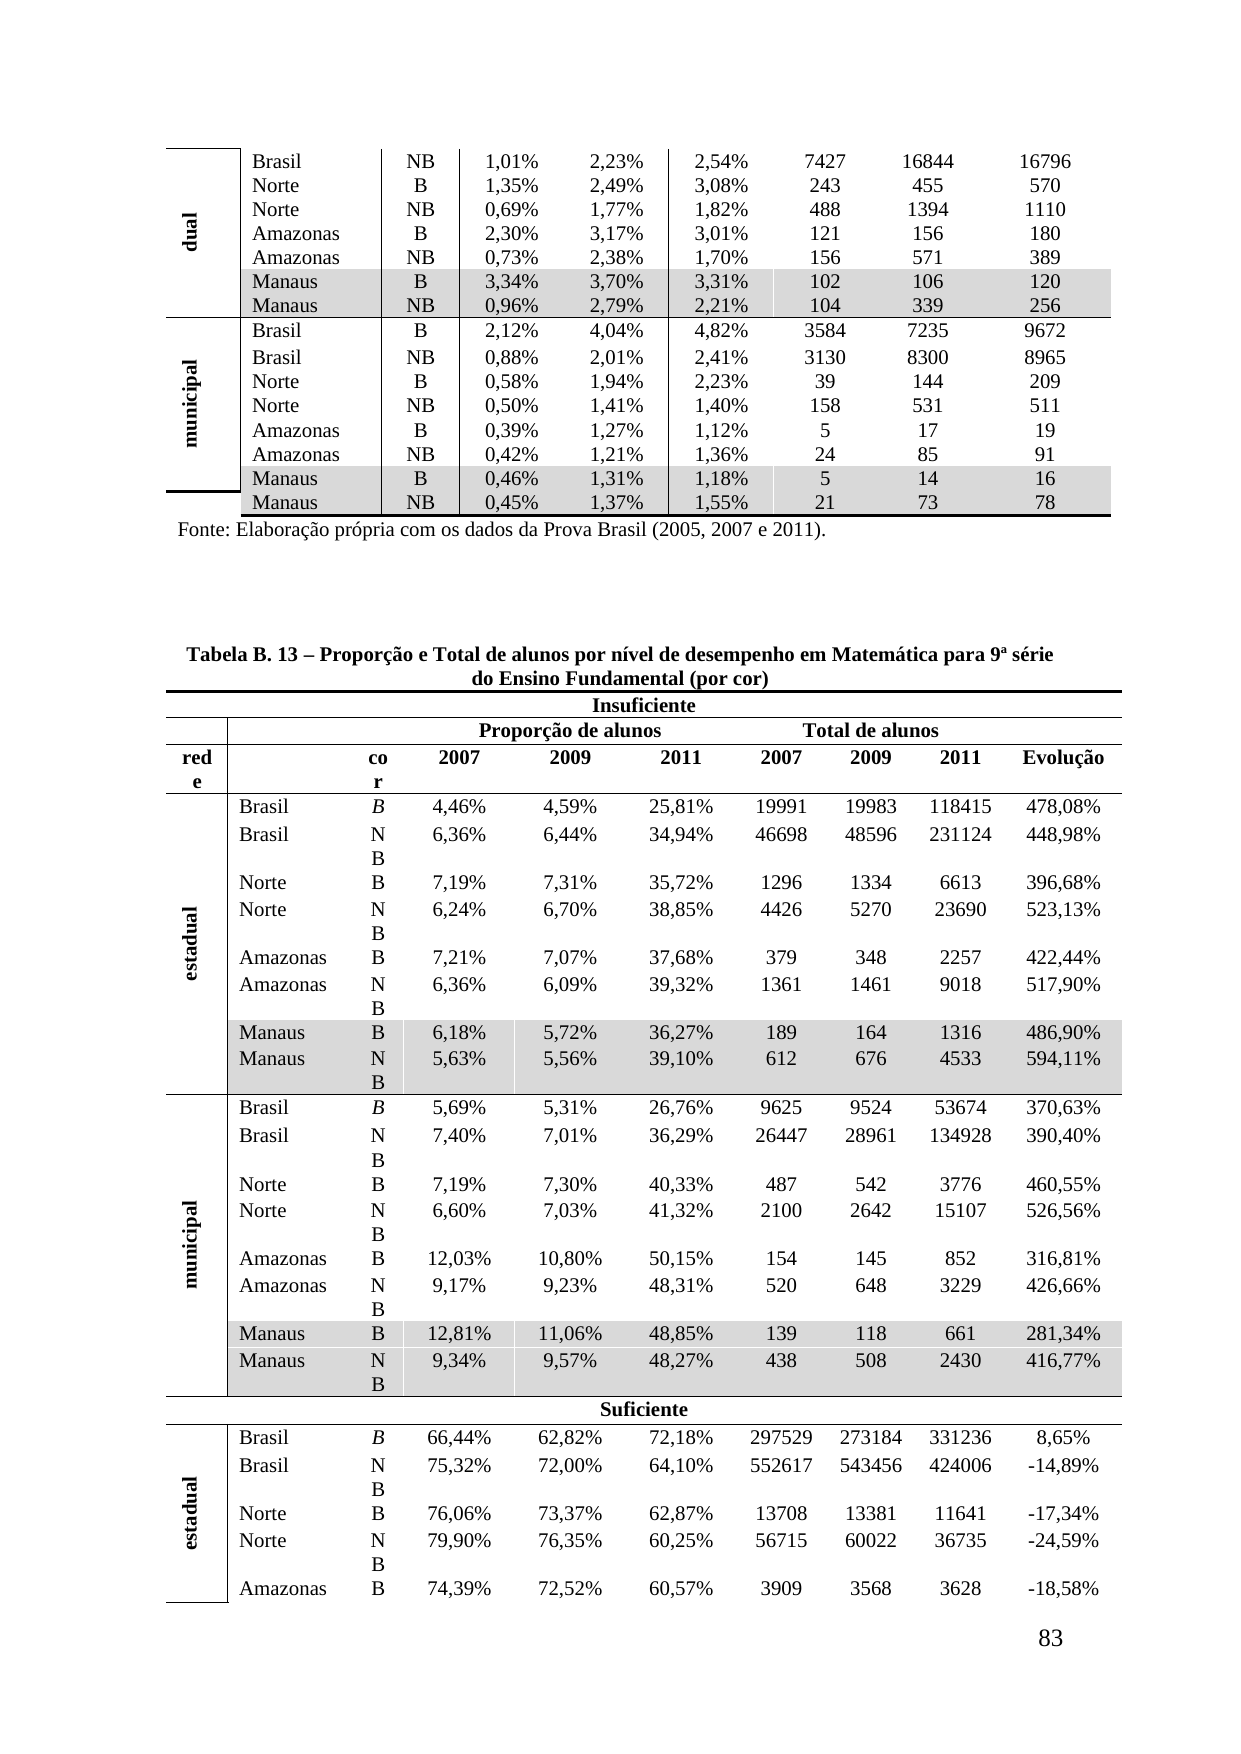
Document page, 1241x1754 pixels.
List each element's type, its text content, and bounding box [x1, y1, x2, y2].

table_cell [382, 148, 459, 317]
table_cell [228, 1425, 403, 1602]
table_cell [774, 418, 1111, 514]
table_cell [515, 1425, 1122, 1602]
text Tabela B. 13 – Proporção e Total de alunos por nível de desempenho em Matemática para 9ª série do Ensino Fundamental (por cor) [177, 642, 1063, 690]
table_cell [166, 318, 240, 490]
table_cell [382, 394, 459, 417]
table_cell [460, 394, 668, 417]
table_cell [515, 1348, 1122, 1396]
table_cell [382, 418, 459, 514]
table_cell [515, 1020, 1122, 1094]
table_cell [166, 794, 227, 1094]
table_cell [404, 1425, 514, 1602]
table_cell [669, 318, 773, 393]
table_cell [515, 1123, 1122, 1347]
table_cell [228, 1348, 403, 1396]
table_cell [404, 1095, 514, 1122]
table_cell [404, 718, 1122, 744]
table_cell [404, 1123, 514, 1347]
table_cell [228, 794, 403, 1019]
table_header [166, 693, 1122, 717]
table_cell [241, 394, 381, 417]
text Fonte: Elaboração própria com os dados da Prova Brasil (2005, 2007 e 2011). [177, 517, 1063, 541]
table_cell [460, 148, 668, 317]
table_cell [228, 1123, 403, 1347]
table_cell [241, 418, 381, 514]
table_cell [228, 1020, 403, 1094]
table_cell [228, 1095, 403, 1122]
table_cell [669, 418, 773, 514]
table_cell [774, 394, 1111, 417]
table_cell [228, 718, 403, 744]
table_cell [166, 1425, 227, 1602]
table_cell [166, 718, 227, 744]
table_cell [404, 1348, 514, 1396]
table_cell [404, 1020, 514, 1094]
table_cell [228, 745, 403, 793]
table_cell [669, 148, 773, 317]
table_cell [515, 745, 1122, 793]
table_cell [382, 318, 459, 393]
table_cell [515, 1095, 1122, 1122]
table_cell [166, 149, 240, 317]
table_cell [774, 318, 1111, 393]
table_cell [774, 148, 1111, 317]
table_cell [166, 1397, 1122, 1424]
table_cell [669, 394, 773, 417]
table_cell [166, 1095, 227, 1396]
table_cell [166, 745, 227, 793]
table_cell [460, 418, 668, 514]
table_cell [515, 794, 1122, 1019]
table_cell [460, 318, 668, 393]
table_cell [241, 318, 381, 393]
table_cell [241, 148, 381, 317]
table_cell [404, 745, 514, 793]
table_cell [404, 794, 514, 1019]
